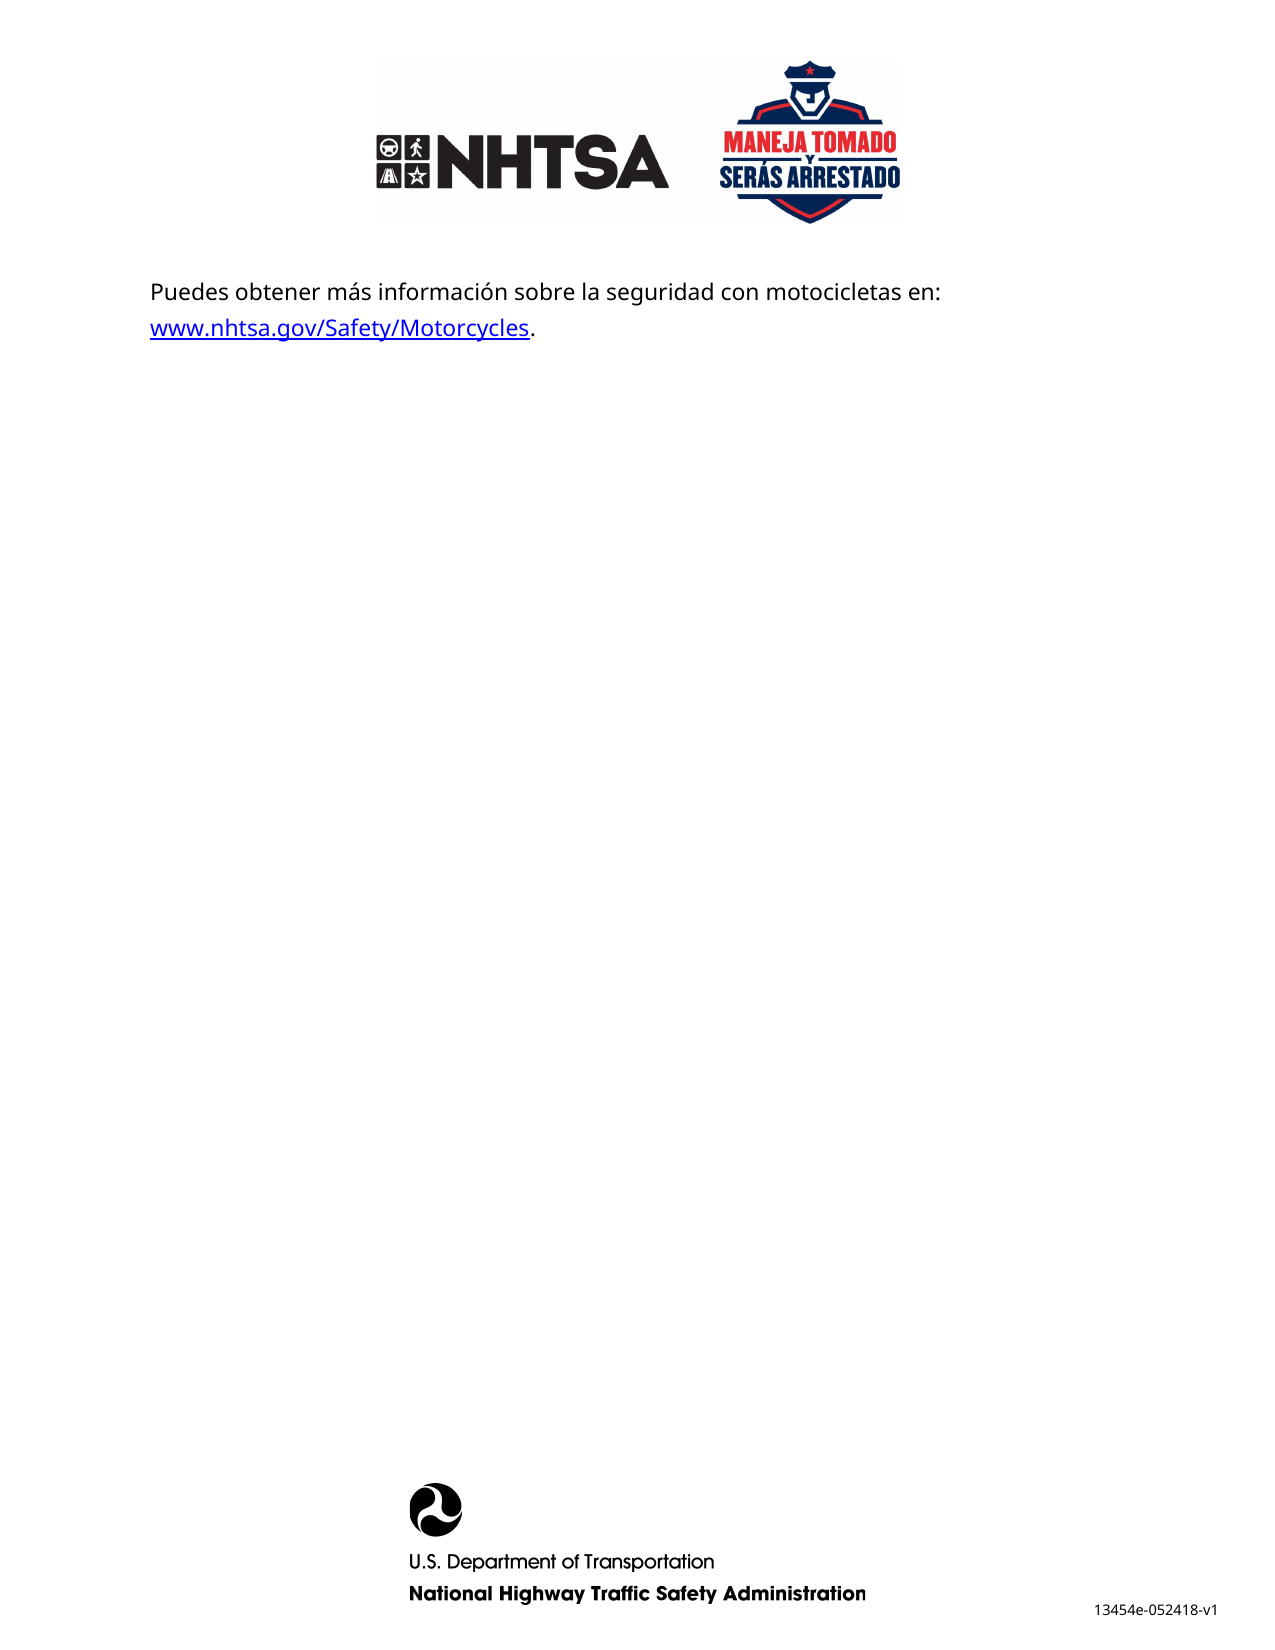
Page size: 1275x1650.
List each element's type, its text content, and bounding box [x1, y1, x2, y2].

picture [375, 60, 901, 225]
picture [409, 1483, 866, 1605]
text Puedes obtener más información sobre la seguridad con motocicletas en: www.nhtsa.gov/Safety/Motorcycles. [150, 276, 1125, 343]
